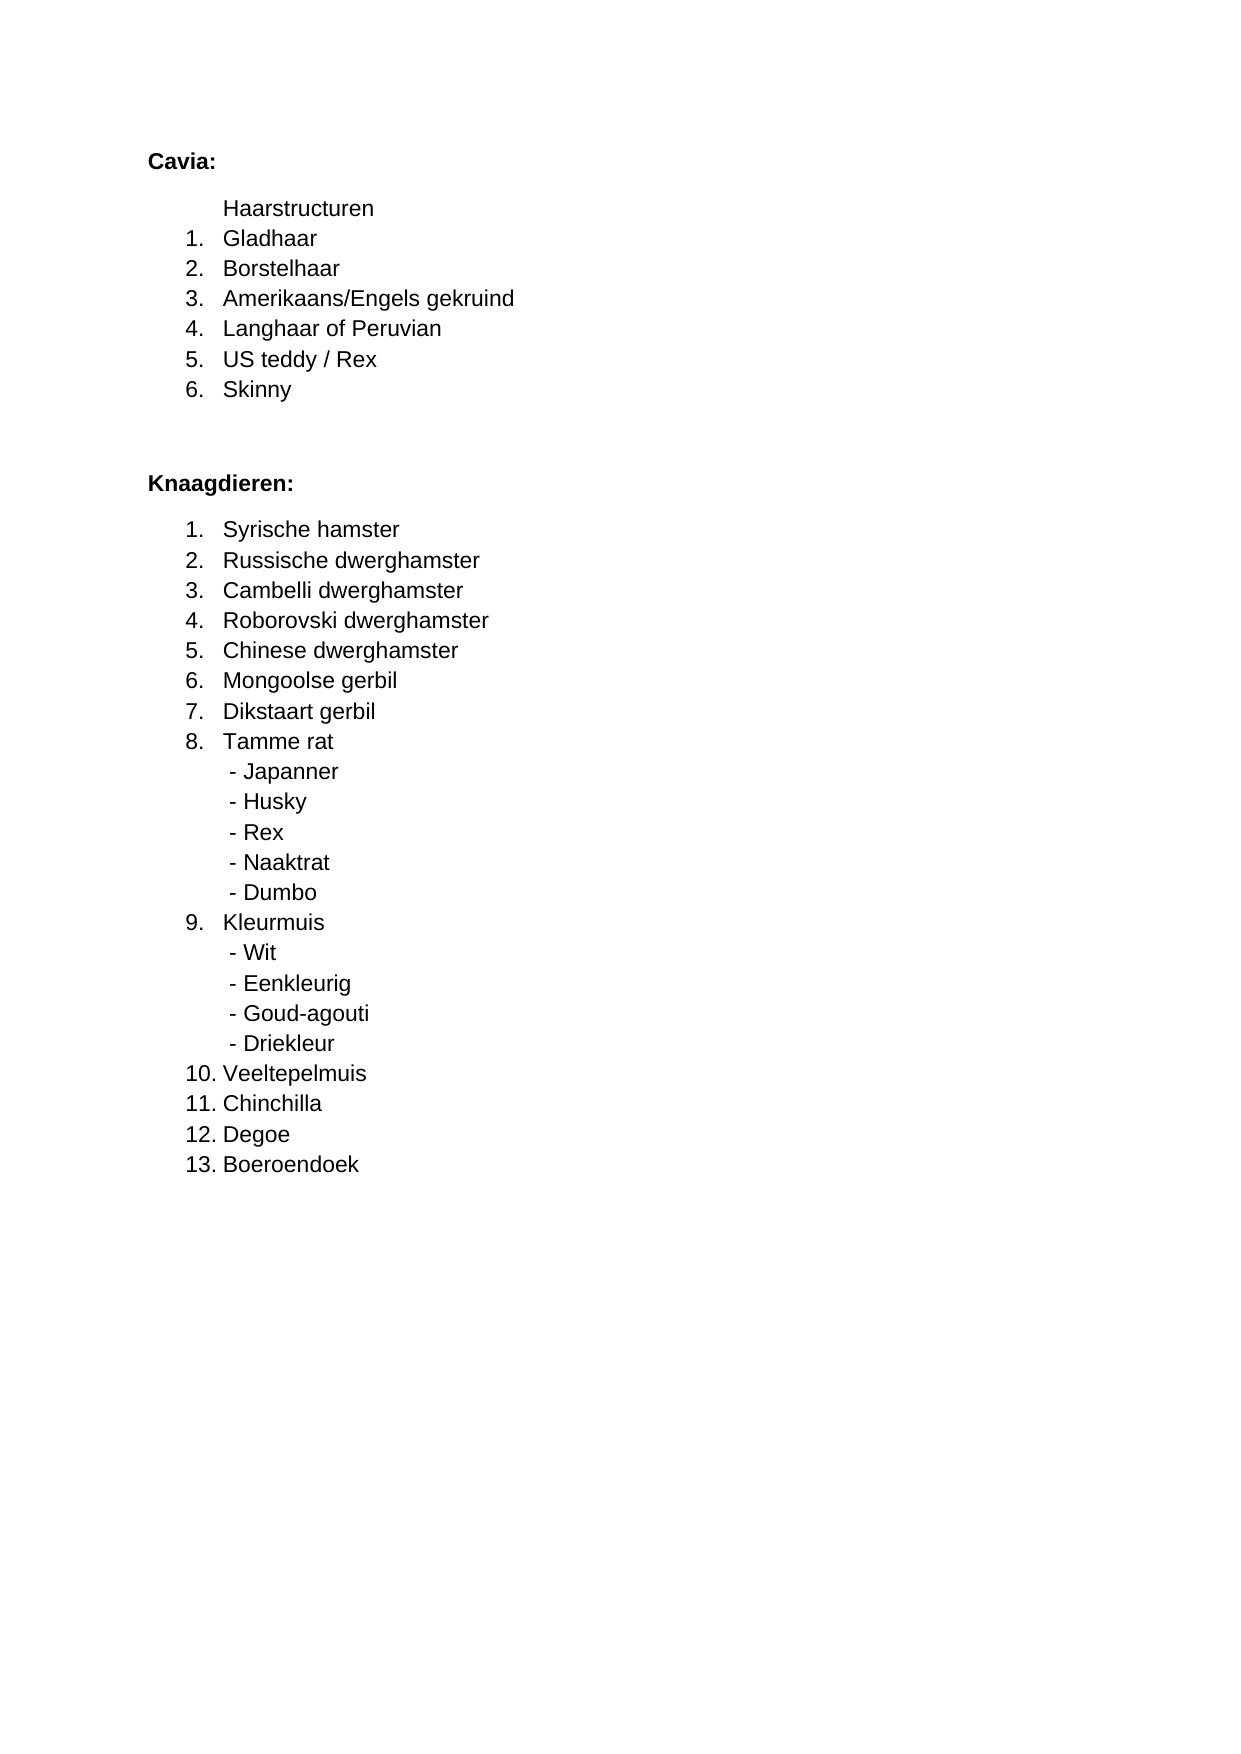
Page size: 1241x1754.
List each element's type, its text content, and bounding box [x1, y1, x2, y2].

text Cavia: [148, 148, 1093, 174]
list Borstelhaar [185, 255, 1093, 281]
list Skinny [185, 376, 1093, 402]
list Mongoolse gerbil [185, 667, 1093, 694]
list Amerikaans/Engels gekruind [185, 285, 1093, 311]
list Kleurmuis - Wit - Eenkleurig - Goud-agouti - Driekleur [185, 909, 1093, 1056]
list Veeltepelmuis [185, 1060, 1093, 1086]
list Roborovski dwerghamster [185, 607, 1093, 633]
list Tamme rat - Japanner - Husky - Rex - Naaktrat - Dumbo [185, 728, 1093, 905]
list Langhaar of Peruvian [185, 315, 1093, 342]
list Degoe [185, 1121, 1093, 1147]
text Knaagdieren: [148, 469, 1093, 496]
list US teddy / Rex [185, 346, 1093, 372]
list Dikstaart gerbil [185, 698, 1093, 724]
list Russische dwerghamster [185, 547, 1093, 573]
list Syrische hamster [185, 516, 1093, 543]
list Haarstructuren [223, 194, 1093, 221]
list Chinese dwerghamster [185, 637, 1093, 663]
list Gladhaar [185, 225, 1093, 251]
list Cambelli dwerghamster [185, 577, 1093, 603]
list Chinchilla [185, 1090, 1093, 1117]
list Boeroendoek [185, 1151, 1093, 1177]
